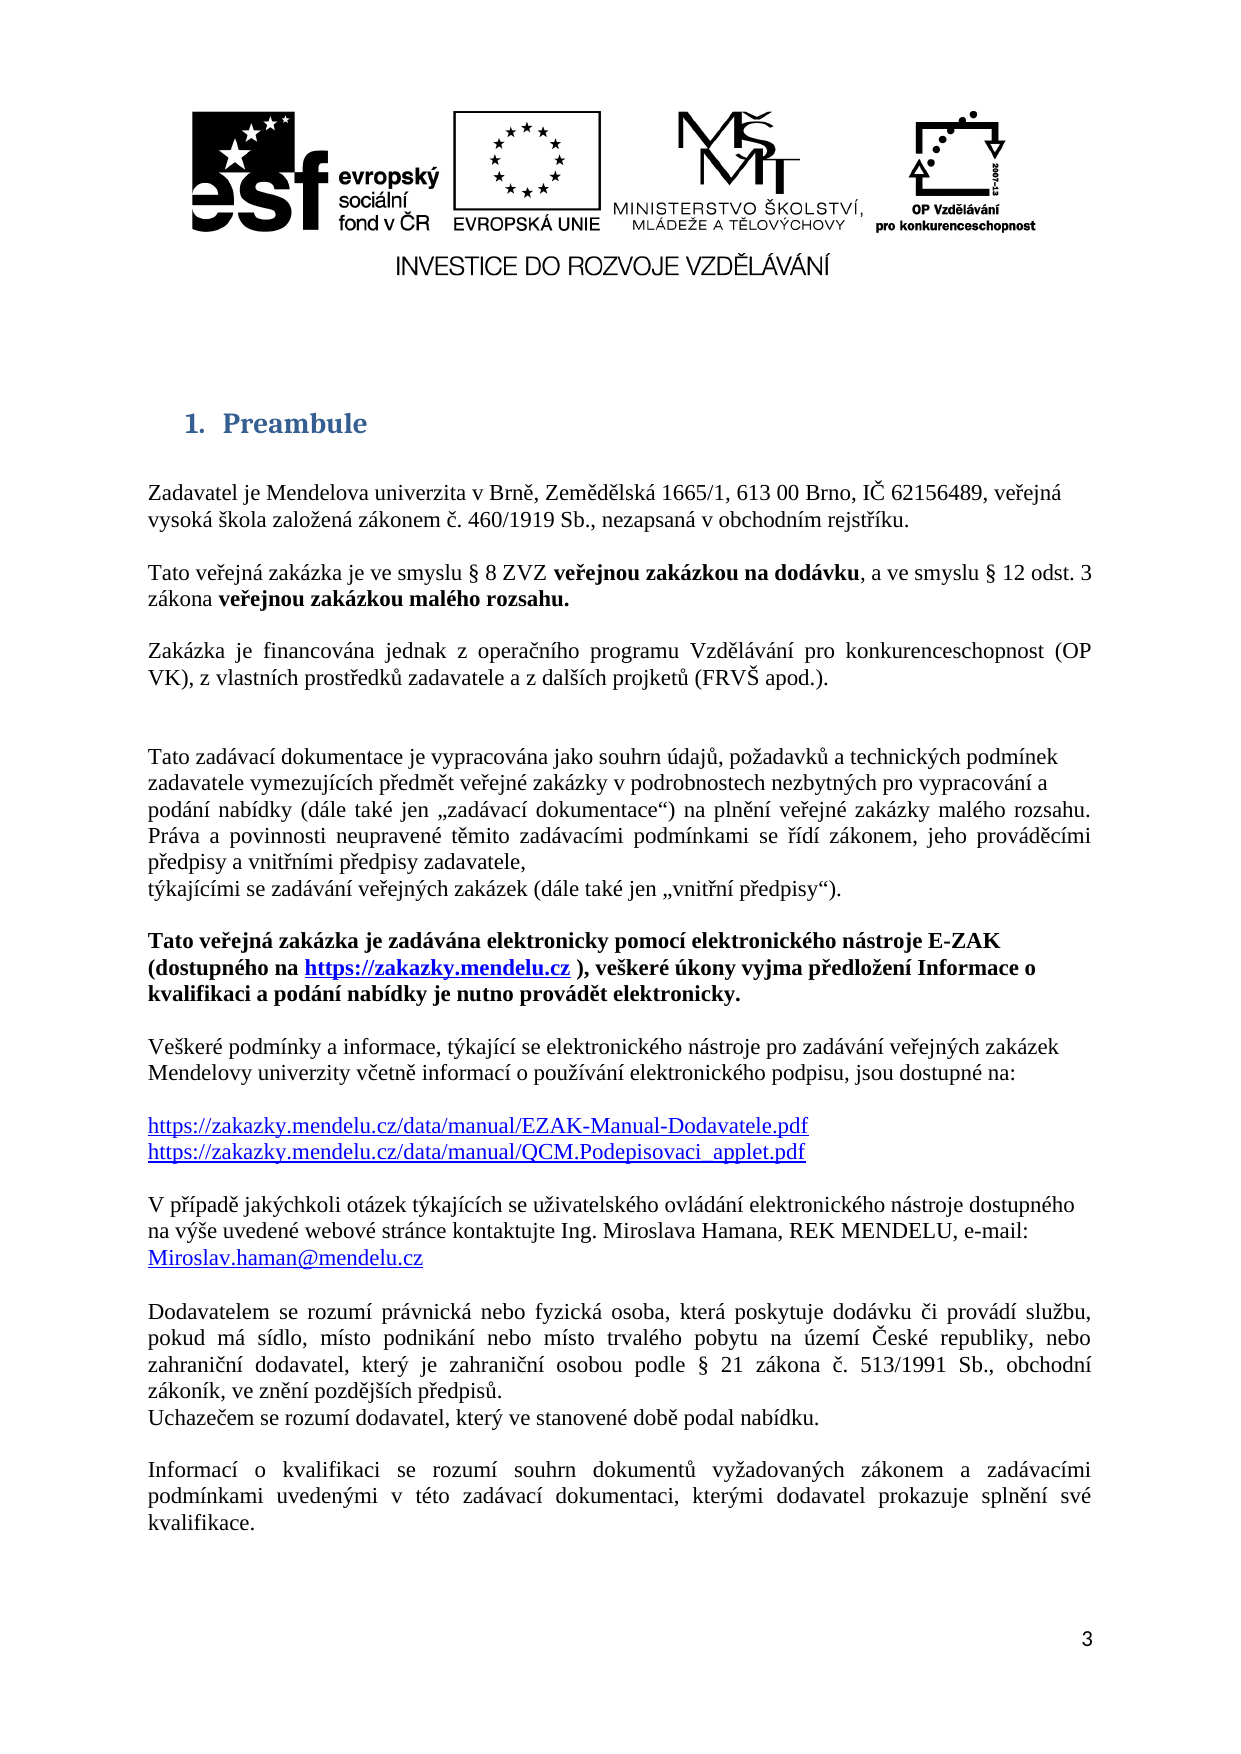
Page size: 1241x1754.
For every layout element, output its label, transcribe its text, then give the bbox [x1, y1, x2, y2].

text vysoká škola založená zákonem č. 460/1919 Sb., nezapsaná v obchodním rejstříku. [148, 506, 1093, 532]
text Zakázka je financována jednak z operačního programu Vzdělávání pro konkurenceschopnost (OP VK), z vlastních prostředků zadavatele a z dalších projketů (FRVŠ apod.). [148, 638, 1093, 690]
text na výše uvedené webové stránce kontaktujte Ing. Miroslava Hamana, REK MENDELU, e-mail: [148, 1217, 1093, 1244]
text https://zakazky.mendelu.cz/data/manual/EZAK-Manual-Dodavatele.pdf [148, 1112, 1093, 1138]
text Dodavatelem se rozumí právnická nebo fyzická osoba, která poskytuje dodávku či provádí službu, pokud má sídlo, místo podnikání nebo místo trvalého pobytu na území České republiky, nebo zahraniční dodavatel, který je zahraniční osobou podle § 21 zákona č. 513/1991 Sb., obchodní zákoník, ve znění pozdějších předpisů. [148, 1298, 1093, 1403]
text Tato zadávací dokumentace je vypracována jako souhrn údajů, požadavků a technických podmínek [148, 743, 1093, 769]
text Zadavatel je Mendelova univerzita v Brně, Zemědělská 1665/1, 613 00 Brno, IČ 62156489, veřejná [148, 479, 1093, 506]
text Tato veřejná zakázka je zadávána elektronicky pomocí elektronického nástroje E-ZAK [148, 927, 1093, 954]
text Veškeré podmínky a informace, týkající se elektronického nástroje pro zadávání veřejných zakázek [148, 1033, 1093, 1059]
text zadavatele vymezujících předmět veřejné zakázky v podrobnostech nezbytných pro vypracování a [148, 769, 1093, 796]
text Informací o kvalifikaci se rozumí souhrn dokumentů vyžadovaných zákonem a zadávacími podmínkami uvedenými v této zadávací dokumentaci, kterými dodavatel prokazuje splnění své kvalifikace. [148, 1456, 1093, 1535]
text kvalifikaci a podání nabídky je nutno provádět elektronicky. [148, 980, 1093, 1007]
text podání nabídky (dále také jen „zadávací dokumentace“) na plnění veřejné zakázky malého rozsahu. Práva a povinnosti neupravené těmito zadávacími podmínkami se řídí zákonem, jeho prováděcími předpisy a vnitřními předpisy zadavatele, [148, 796, 1093, 875]
picture [147, 73, 1093, 305]
text V případě jakýchkoli otázek týkajících se uživatelského ovládání elektronického nástroje dostupného [148, 1191, 1093, 1217]
text Tato veřejná zakázka je ve smyslu § 8 ZVZ veřejnou zakázkou na dodávku, a ve smyslu § 12 odst. 3 zákona veřejnou zakázkou malého rozsahu. [148, 558, 1093, 611]
text Miroslav.haman@mendelu.cz [148, 1244, 1093, 1270]
text https://zakazky.mendelu.cz/data/manual/QCM.Podepisovaci_applet.pdf [148, 1138, 1093, 1165]
text Mendelovy univerzity včetně informací o používání elektronického podpisu, jsou dostupné na: [148, 1059, 1093, 1086]
text Uchazečem se rozumí dodavatel, který ve stanovené době podal nabídku. [148, 1403, 1093, 1430]
text týkajícími se zadávání veřejných zakázek (dále také jen „vnitřní předpisy“). [148, 875, 1093, 901]
subtitle Preambule [185, 407, 1093, 441]
text (dostupného na https://zakazky.mendelu.cz ), veškeré úkony vyjma předložení Informace o [148, 954, 1093, 980]
